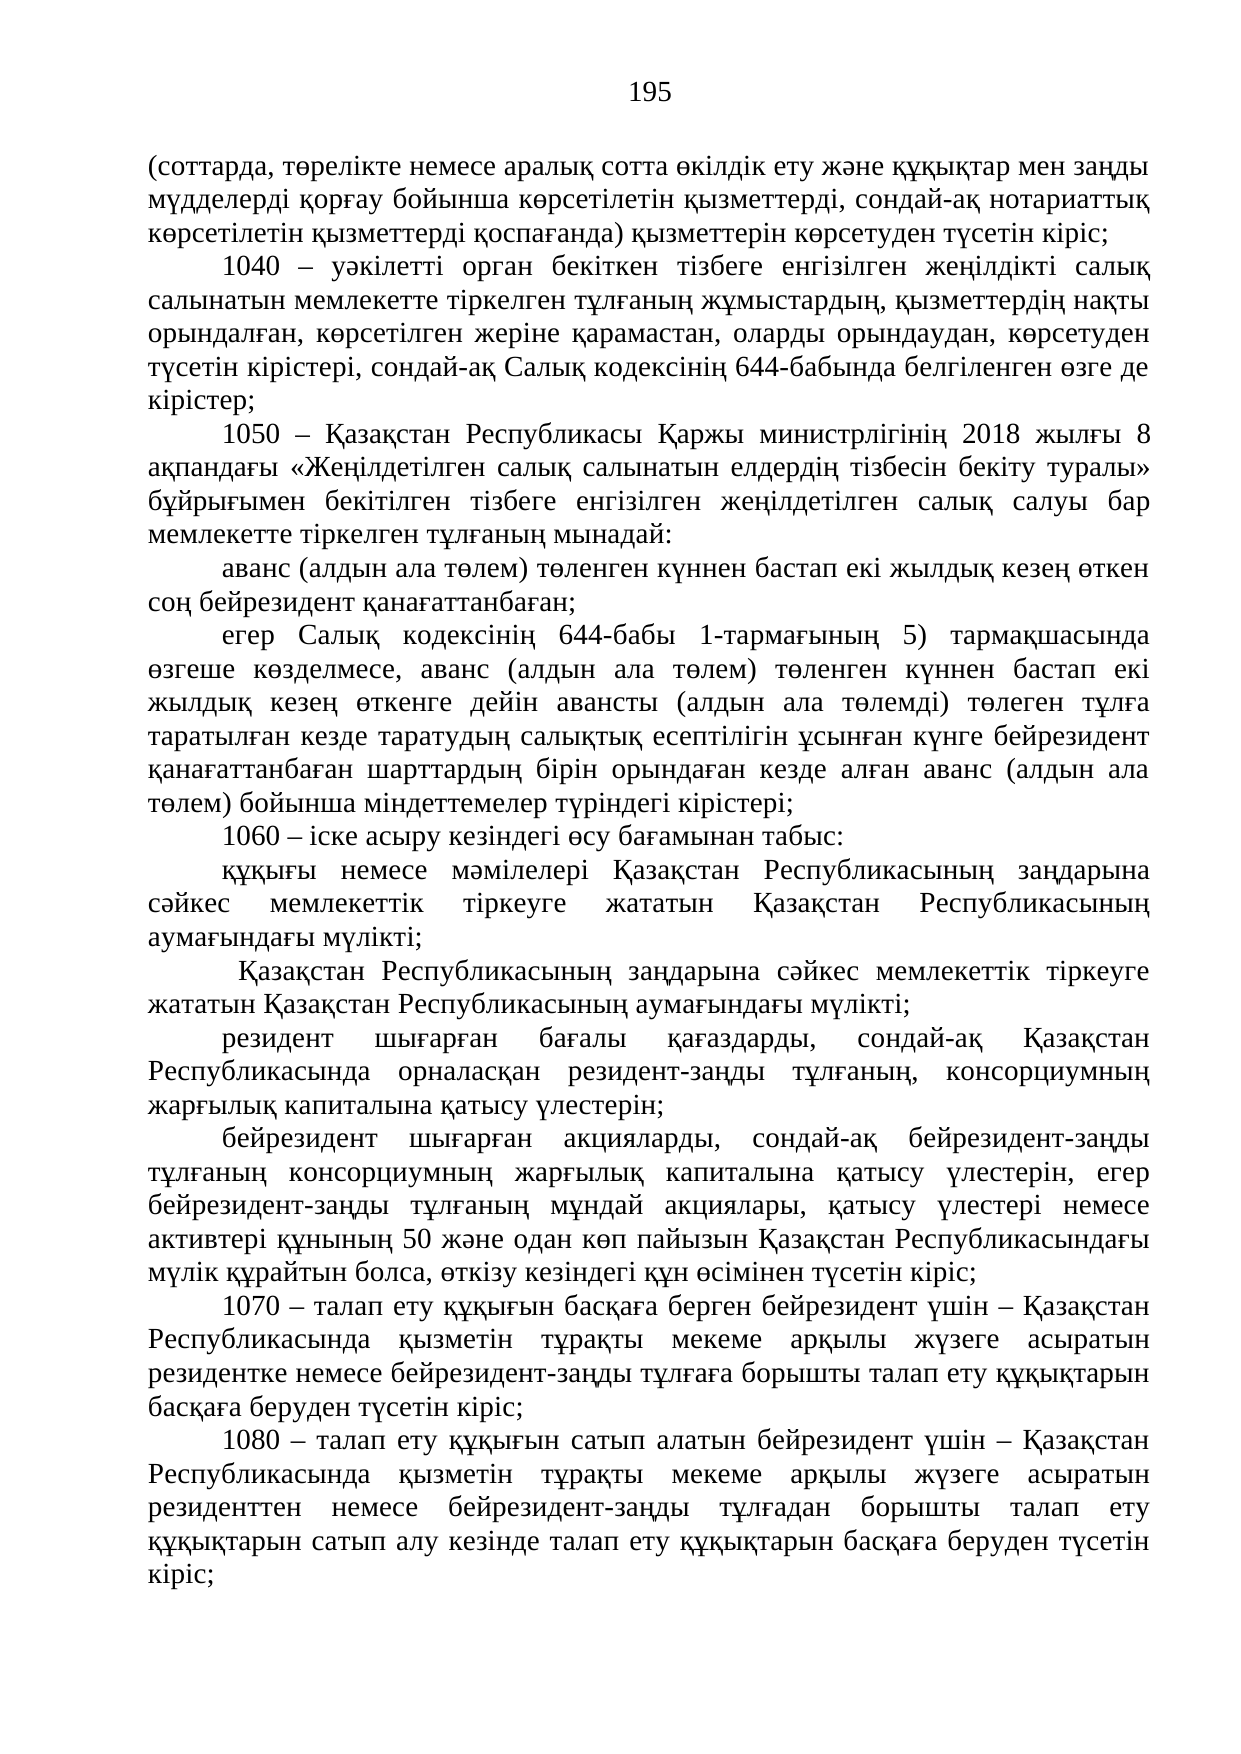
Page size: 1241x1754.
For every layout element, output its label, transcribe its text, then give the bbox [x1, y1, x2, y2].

text бейрезидент шығарған акцияларды, сондай-ақ бейрезидент-заңды тұлғаның консорциумның жарғылық капиталына қатысу үлестерін, егер бейрезидент-заңды тұлғаның мұндай акциялары, қатысу үлестері немесе активтері құнының 50 және одан көп пайызын Қазақстан Республикасындағы мүлік құрайтын болса, өткізу кезіндегі құн өсімінен түсетін кіріс; [148, 1120, 1152, 1288]
text 1080 – талап ету құқығын сатып алатын бейрезидент үшін – Қазақстан Республикасында қызметін тұрақты мекеме арқылы жүзеге асыратын резиденттен немесе бейрезидент-заңды тұлғадан борышты талап ету құқықтарын сатып алу кезінде талап ету құқықтарын басқаға беруден түсетін кіріс; [148, 1422, 1152, 1590]
text 1040 – уәкілетті орган бекіткен тізбеге енгізілген жеңілдікті салық салынатын мемлекетте тiркелген тұлғаның жұмыстардың, қызметтердің нақты орындалған, көрсетiлген жерiне қарамастан, оларды орындаудан, көрсетуден түсетiн кірістері, сондай-ақ Салық кодексінің 644-бабында белгiленген өзге де кірістер; [148, 248, 1152, 416]
text аванс (алдын ала төлем) төленген күннен бастап екі жылдық кезең өткен соң бейрезидент қанағаттанбаған; [148, 550, 1152, 617]
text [148, 148, 1152, 248]
text құқығы немесе мәмілелері Қазақстан Республикасының заңдарына сәйкес мемлекеттік тіркеуге жататын Қазақстан Республикасының аумағындағы мүлікті; [148, 852, 1152, 953]
text Қазақстан Республикасының заңдарына сәйкес мемлекеттік тіркеуге жататын Қазақстан Республикасының аумағындағы мүлікті; [148, 953, 1152, 1020]
text 1050 – Қазақстан Республикасы Қаржы министрлігінің 2018 жылғы 8 ақпандағы «Жеңілдетілген салық салынатын елдердің тізбесін бекіту туралы» бұйрығымен бекітілген тізбеге енгізілген жеңілдетілген салық салуы бар мемлекетте тiркелген тұлғаның мынадай: [148, 416, 1152, 550]
text 1060 – іске асыру кезіндегі өсу бағамынан табыс: [148, 818, 1152, 852]
text егер Салық кодексінің 644-бабы 1-тармағының 5) тармақшасында өзгеше көзделмесе, аванс (алдын ала төлем) төленген күннен бастап екі жылдық кезең өткенге дейін авансты (алдын ала төлемді) төлеген тұлға таратылған кезде таратудың салықтық есептілігін ұсынған күнге бейрезидент қанағаттанбаған шарттардың бірін орындаған кезде алған аванс (алдын ала төлем) бойынша міндеттемелер түріндегі кірістері; [148, 617, 1152, 818]
text резидент шығарған бағалы қағаздарды, сондай-ақ Қазақстан Республикасында орналасқан резидент-заңды тұлғаның, консорциумның жарғылық капиталына қатысу үлестерін; [148, 1020, 1152, 1120]
text 1070 – талап ету құқығын басқаға берген бейрезидент үшін – Қазақстан Республикасында қызметін тұрақты мекеме арқылы жүзеге асыратын резидентке немесе бейрезидент-заңды тұлғаға борышты талап ету құқықтарын басқаға беруден түсетін кіріс; [148, 1288, 1152, 1422]
